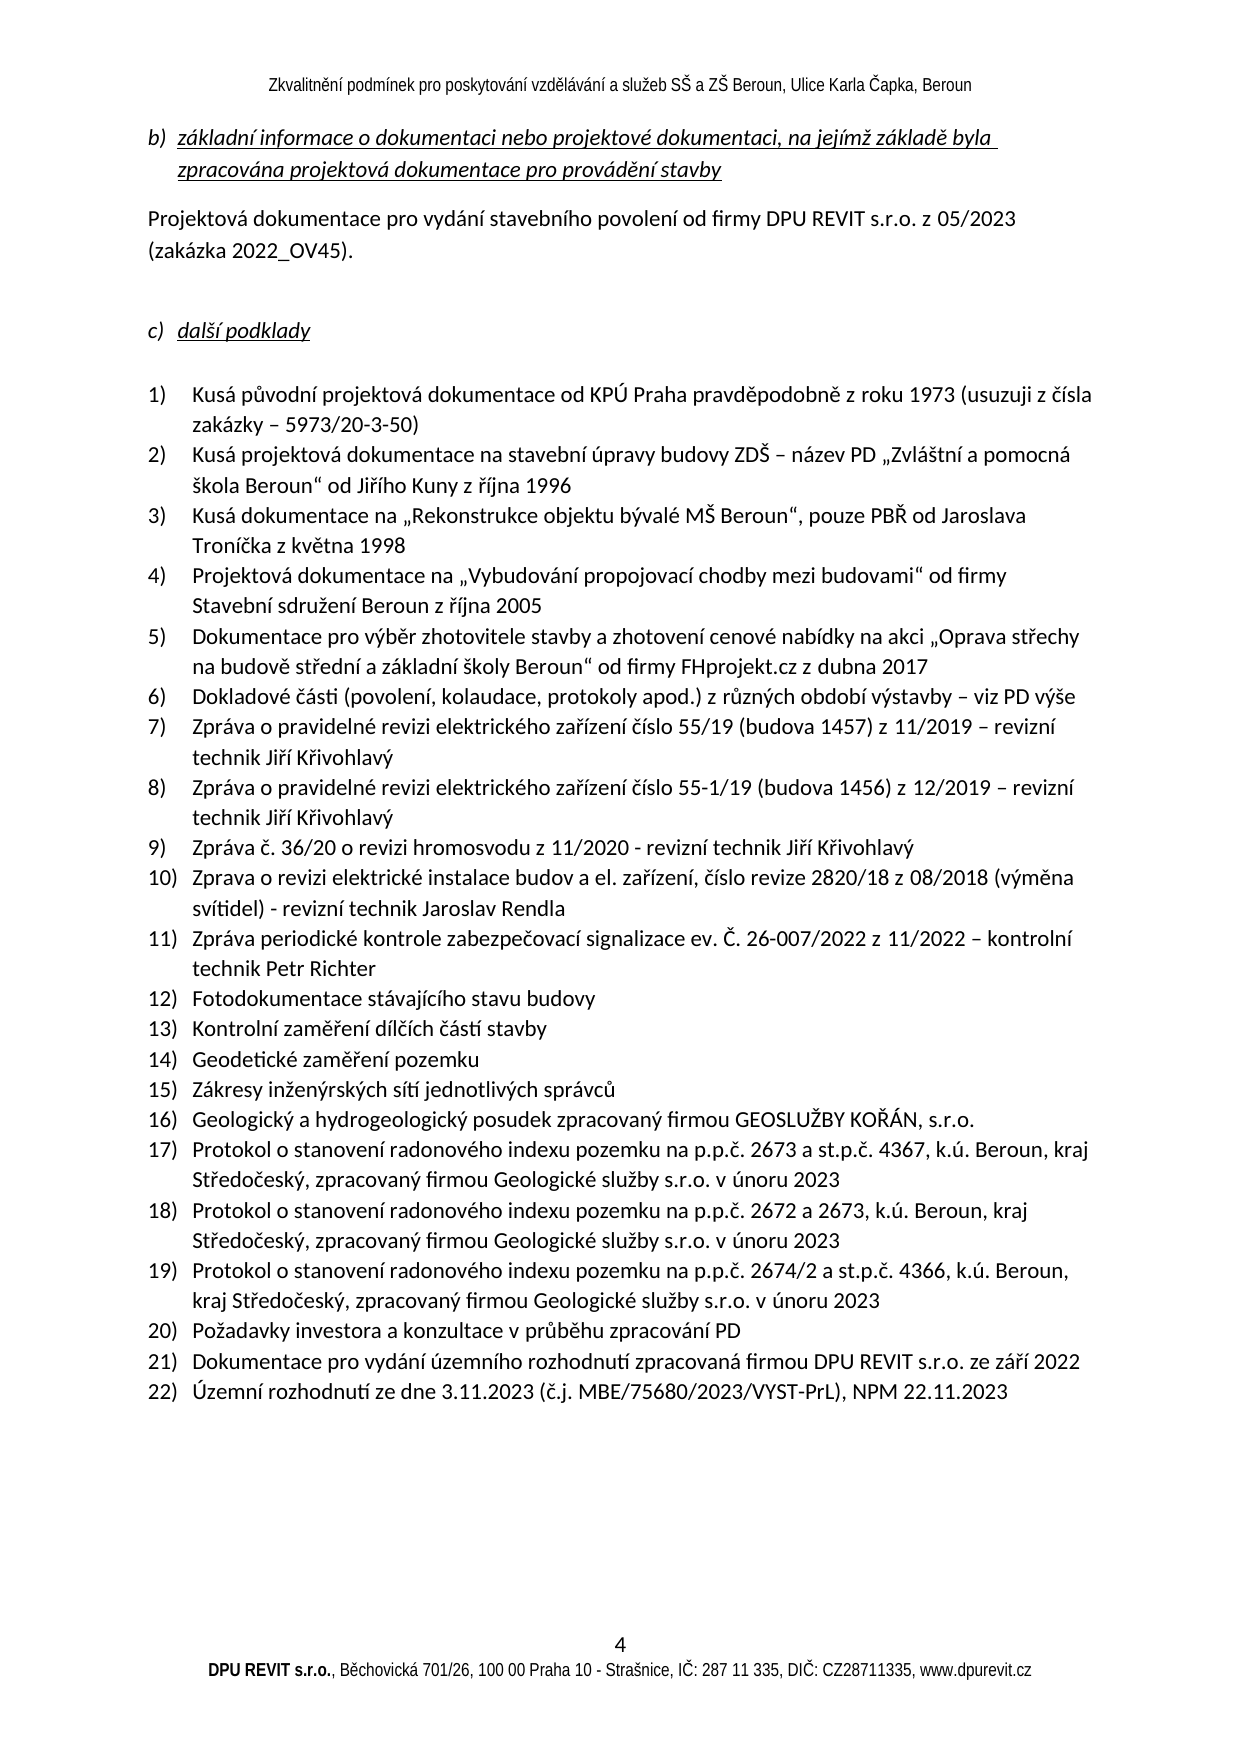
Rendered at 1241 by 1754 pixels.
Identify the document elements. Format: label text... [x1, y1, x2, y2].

list Územní rozhodnutí ze dne 3.11.2023 (č.j. MBE/75680/2023/VYST-PrL), NPM 22.11.2023 [148, 1377, 1092, 1405]
list další podklady [148, 316, 1092, 344]
list Geodetické zaměření pozemku [148, 1045, 1092, 1073]
list Kontrolní zaměření dílčích částí stavby [148, 1014, 1092, 1042]
list Kusá původní projektová dokumentace od KPÚ Praha pravděpodobně z roku 1973 (usuzuji z čísla zakázky – 5973/20-3-50) [148, 380, 1092, 438]
list Zpráva o pravidelné revizi elektrického zařízení číslo 55/19 (budova 1457) z 11/2019 – revizní technik Jiří Křivohlavý [148, 712, 1092, 771]
list Protokol o stanovení radonového indexu pozemku na p.p.č. 2674/2 a st.p.č. 4366, k.ú. Beroun, kraj Středočeský, zpracovaný firmou Geologické služby s.r.o. v únoru 2023 [148, 1256, 1092, 1314]
list Kusá dokumentace na „Rekonstrukce objektu bývalé MŠ Beroun“, pouze PBŘ od Jaroslava Troníčka z května 1998 [148, 501, 1092, 559]
list Zpráva č. 36/20 o revizi hromosvodu z 11/2020 - revizní technik Jiří Křivohlavý [148, 833, 1092, 861]
text Projektová dokumentace pro vydání stavebního povolení od firmy DPU REVIT s.r.o. z 05/2023 (zakázka 2022_OV45). [148, 204, 1092, 265]
list Zpráva o pravidelné revizi elektrického zařízení číslo 55-1/19 (budova 1456) z 12/2019 – revizní technik Jiří Křivohlavý [148, 773, 1092, 831]
list Protokol o stanovení radonového indexu pozemku na p.p.č. 2672 a 2673, k.ú. Beroun, kraj Středočeský, zpracovaný firmou Geologické služby s.r.o. v únoru 2023 [148, 1196, 1092, 1254]
list Dokladové části (povolení, kolaudace, protokoly apod.) z různých období výstavby – viz PD výše [148, 682, 1092, 710]
list Zpráva periodické kontrole zabezpečovací signalizace ev. Č. 26-007/2022 z 11/2022 – kontrolní technik Petr Richter [148, 924, 1092, 982]
list Zákresy inženýrských sítí jednotlivých správců [148, 1075, 1092, 1103]
list Protokol o stanovení radonového indexu pozemku na p.p.č. 2673 a st.p.č. 4367, k.ú. Beroun, kraj Středočeský, zpracovaný firmou Geologické služby s.r.o. v únoru 2023 [148, 1135, 1092, 1193]
list Projektová dokumentace na „Vybudování propojovací chodby mezi budovami“ od firmy Stavební sdružení Beroun z října 2005 [148, 561, 1092, 619]
list Dokumentace pro výběr zhotovitele stavby a zhotovení cenové nabídky na akci „Oprava střechy na budově střední a základní školy Beroun“ od firmy FHprojekt.cz z dubna 2017 [148, 622, 1092, 680]
list Zprava o revizi elektrické instalace budov a el. zařízení, číslo revize 2820/18 z 08/2018 (výměna svítidel) - revizní technik Jaroslav Rendla [148, 863, 1092, 922]
list Požadavky investora a konzultace v průběhu zpracování PD [148, 1317, 1092, 1344]
list Geologický a hydrogeologický posudek zpracovaný firmou GEOSLUŽBY KOŘÁN, s.r.o. [148, 1105, 1092, 1133]
list Kusá projektová dokumentace na stavební úpravy budovy ZDŠ – název PD „Zvláštní a pomocná škola Beroun“ od Jiřího Kuny z října 1996 [148, 441, 1092, 499]
list Dokumentace pro vydání územního rozhodnutí zpracovaná firmou DPU REVIT s.r.o. ze září 2022 [148, 1347, 1092, 1375]
list Fotodokumentace stávajícího stavu budovy [148, 984, 1092, 1012]
list základní informace o dokumentaci nebo projektové dokumentaci, na jejímž základě byla zpracována projektová dokumentace pro provádění stavby [148, 123, 1092, 184]
